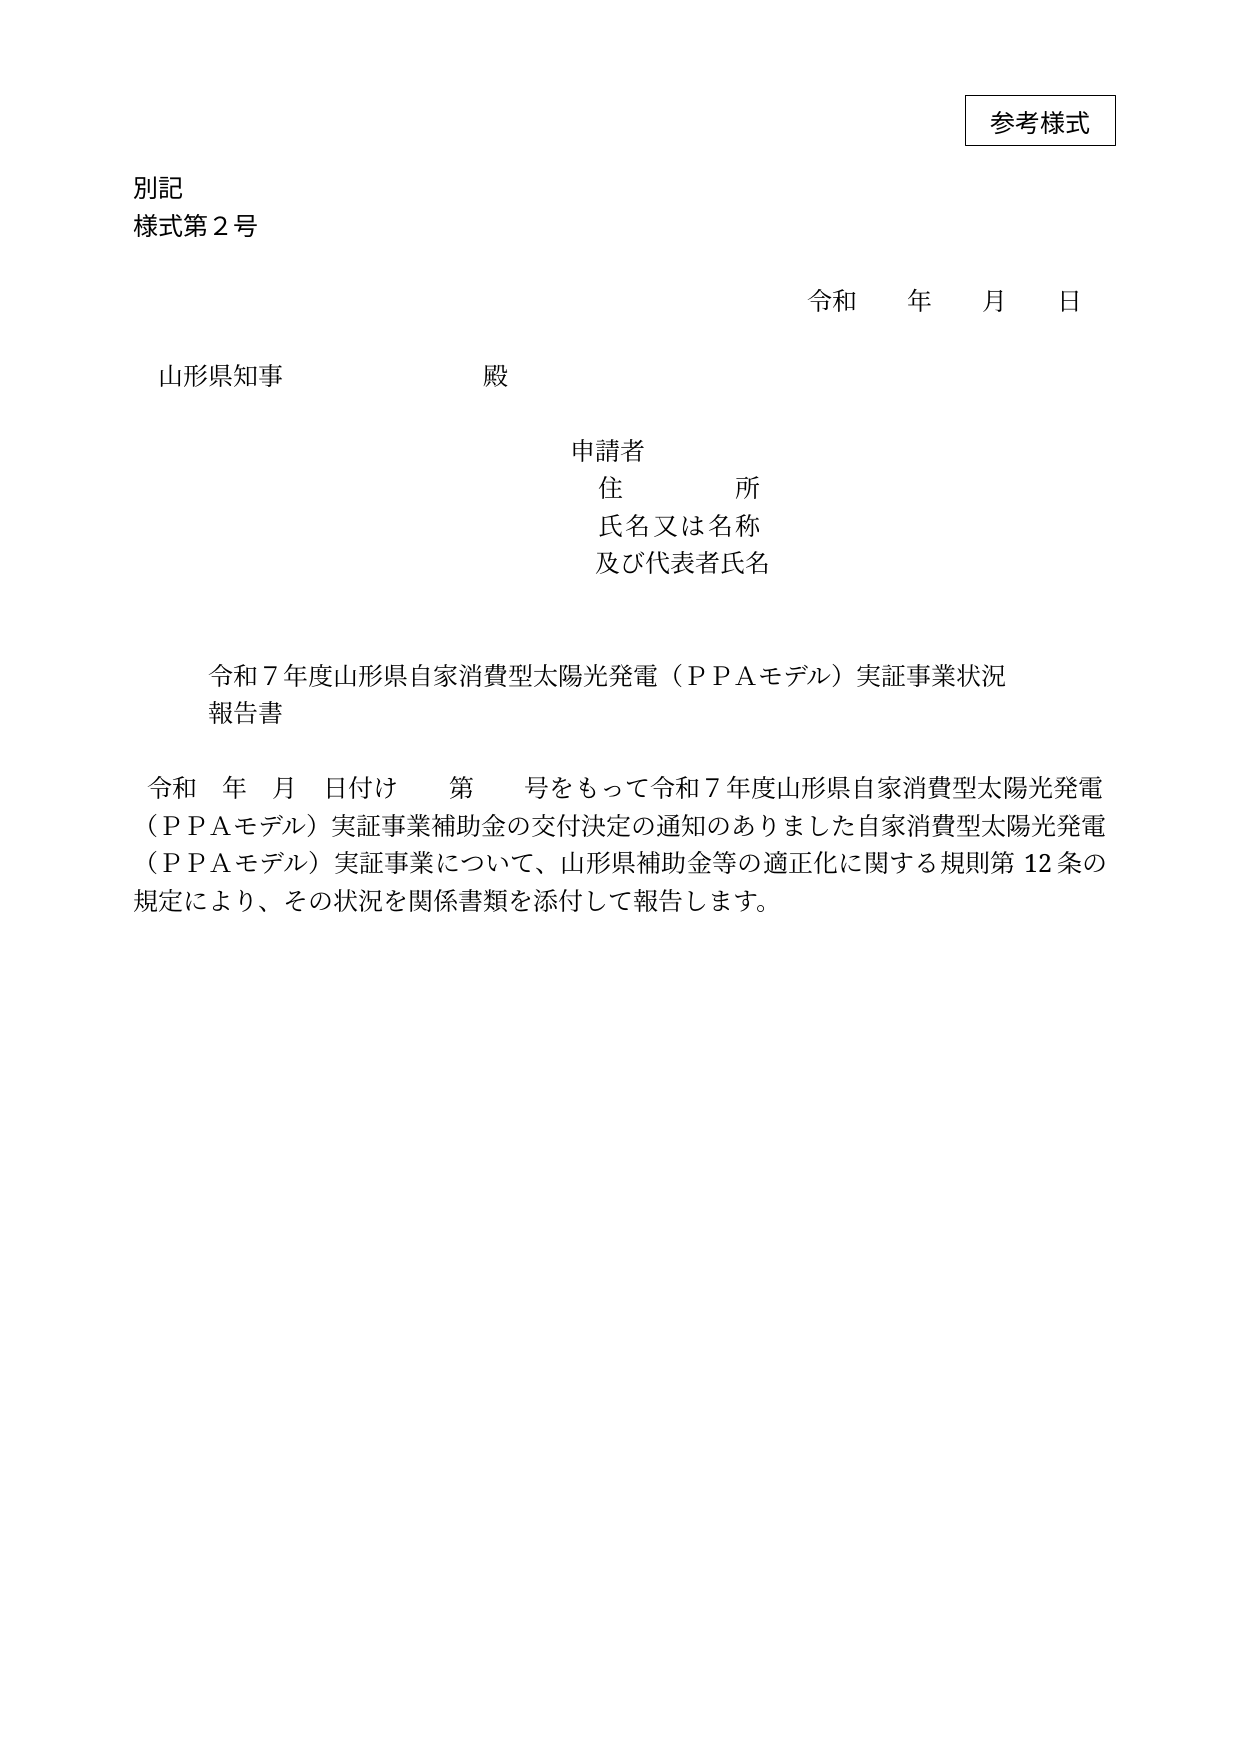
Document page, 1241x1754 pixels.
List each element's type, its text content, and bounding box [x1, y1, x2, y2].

text 様式第２号 [133, 205, 1107, 243]
text 及び代表者氏名 [570, 543, 1107, 580]
text 令和 年 月 日付け 第 号をもって令和７年度山形県自家消費型太陽光発電（ＰＰＡモデル）実証事業補助金の交付決定の通知のありました自家消費型太陽光発電（ＰＰＡモデル）実証事業について、山形県補助金等の適正化に関する規則第12条の規定により、その状況を関係書類を添付して報告します。 [133, 768, 1107, 918]
text 令和７年度山形県自家消費型太陽光発電（ＰＰＡモデル）実証事業状況 [133, 655, 1107, 693]
text 報告書 [133, 693, 1107, 730]
text 山形県知事 殿 [133, 355, 1107, 393]
text 令和 年 月 日 [133, 280, 1082, 318]
text 申請者 [570, 430, 1107, 468]
text 氏名又は名称 [133, 505, 1107, 543]
text 住 所 [133, 468, 1107, 505]
text 別記 [133, 168, 1107, 205]
